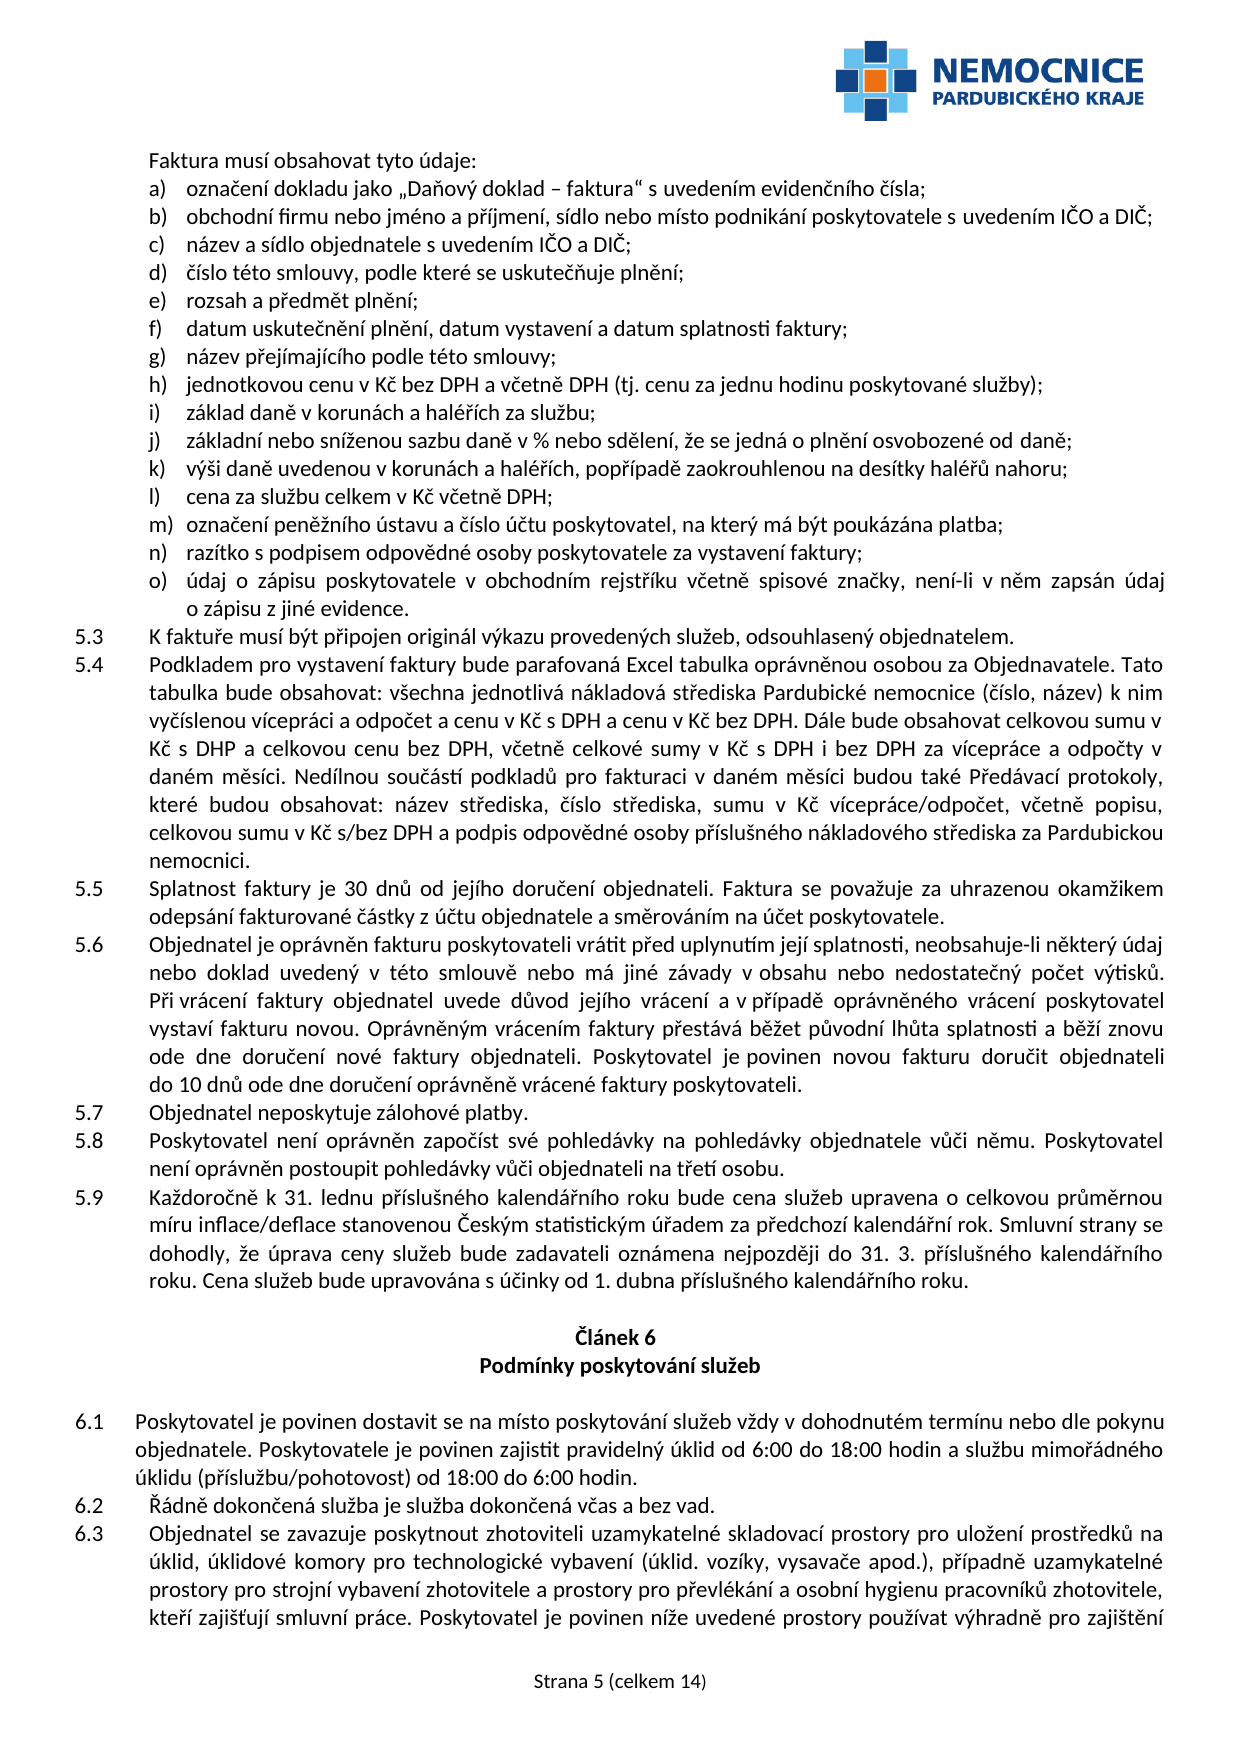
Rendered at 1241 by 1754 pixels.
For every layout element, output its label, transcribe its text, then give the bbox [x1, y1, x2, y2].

list základ daně v korunách a haléřích za službu; [148, 398, 1165, 426]
list Splatnost faktury je 30 dnů od jejího doručení objednateli. Faktura se považuje za uhrazenou okamžikem odepsání fakturované částky z účtu objednatele a směrováním na účet poskytovatele. [74, 874, 1165, 930]
list jednotkovou cenu v Kč bez DPH a včetně DPH (tj. cenu za jednu hodinu poskytované služby); [148, 370, 1165, 398]
text Podmínky poskytování služeb [75, 1351, 1165, 1379]
list obchodní firmu nebo jméno a příjmení, sídlo nebo místo podnikání poskytovatele s uvedením IČO a DIČ; [148, 202, 1165, 230]
list Řádně dokončená služba je služba dokončená včas a bez vad. [74, 1491, 1165, 1519]
list název přejímajícího podle této smlouvy; [148, 342, 1165, 370]
list Podkladem pro vystavení faktury bude parafovaná Excel tabulka oprávněnou osobou za Objednavatele. Tato tabulka bude obsahovat: všechna jednotlivá nákladová střediska Pardubické nemocnice (číslo, název) k nim vyčíslenou vícepráci a odpočet a cenu v Kč s DPH a cenu v Kč bez DPH. Dále bude obsahovat celkovou sumu v Kč s DHP a celkovou cenu bez DPH, včetně celkové sumy v Kč s DPH i bez DPH za vícepráce a odpočty v daném měsíci. Nedílnou součástí podkladů pro fakturaci v daném měsíci budou také Předávací protokoly, které budou obsahovat: název střediska, číslo střediska, sumu v Kč vícepráce/odpočet, včetně popisu, celkovou sumu v Kč s/bez DPH a podpis odpovědné osoby příslušného nákladového střediska za Pardubickou nemocnici. [74, 650, 1165, 874]
list číslo této smlouvy, podle které se uskutečňuje plnění; [148, 258, 1165, 286]
list rozsah a předmět plnění; [148, 286, 1165, 314]
list označení peněžního ústavu a číslo účtu poskytovatel, na který má být poukázána platba; [148, 510, 1165, 538]
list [74, 1519, 1165, 1631]
list datum uskutečnění plnění, datum vystavení a datum splatnosti faktury; [148, 314, 1165, 342]
picture [834, 39, 1144, 122]
list název a sídlo objednatele s uvedením IČO a DIČ; [148, 230, 1165, 258]
list Objednatel je oprávněn fakturu poskytovateli vrátit před uplynutím její splatnosti, neobsahuje-li některý údaj nebo doklad uvedený v této smlouvě nebo má jiné závady v obsahu nebo nedostatečný počet výtisků. Při vrácení faktury objednatel uvede důvod jejího vrácení a v případě oprávněného vrácení poskytovatel vystaví fakturu novou. Oprávněným vrácením faktury přestává běžet původní lhůta splatnosti a běží znovu ode dne doručení nové faktury objednateli. Poskytovatel je povinen novou fakturu doručit objednateli do 10 dnů ode dne doručení oprávněně vrácené faktury poskytovateli. [74, 930, 1165, 1098]
text Faktura musí obsahovat tyto údaje: [148, 146, 1165, 174]
list cena za službu celkem v Kč včetně DPH; [148, 482, 1165, 510]
list Každoročně k 31. lednu příslušného kalendářního roku bude cena služeb upravena o celkovou průměrnou míru inflace/deflace stanovenou Českým statistickým úřadem za předchozí kalendářní rok. Smluvní strany se dohodly, že úprava ceny služeb bude zadavateli oznámena nejpozději do 31. 3. příslušného kalendářního roku. Cena služeb bude upravována s účinky od 1. dubna příslušného kalendářního roku. [74, 1183, 1165, 1295]
list razítko s podpisem odpovědné osoby poskytovatele za vystavení faktury; [148, 538, 1165, 566]
list výši daně uvedenou v korunách a haléřích, popřípadě zaokrouhlenou na desítky haléřů nahoru; [148, 454, 1165, 482]
list Poskytovatel není oprávněn započíst své pohledávky na pohledávky objednatele vůči němu. Poskytovatel není oprávněn postoupit pohledávky vůči objednateli na třetí osobu. [74, 1127, 1165, 1183]
list Objednatel neposkytuje zálohové platby. [74, 1098, 1165, 1127]
list údaj o zápisu poskytovatele v obchodním rejstříku včetně spisové značky, není-li v něm zapsán údaj o zápisu z jiné evidence. [148, 566, 1165, 622]
list základní nebo sníženou sazbu daně v % nebo sdělení, že se jedná o plnění osvobozené od daně; [148, 426, 1165, 454]
list Poskytovatel je povinen dostavit se na místo poskytování služeb vždy v dohodnutém termínu nebo dle pokynu objednatele. Poskytovatele je povinen zajistit pravidelný úklid od 6:00 do 18:00 hodin a službu mimořádného úklidu (příslužbu/pohotovost) od 18:00 do 6:00 hodin. [75, 1407, 1165, 1491]
list K faktuře musí být připojen originál výkazu provedených služeb, odsouhlasený objednatelem. [74, 622, 1165, 650]
list označení dokladu jako „Daňový doklad – faktura“ s uvedením evidenčního čísla; [148, 174, 1165, 202]
